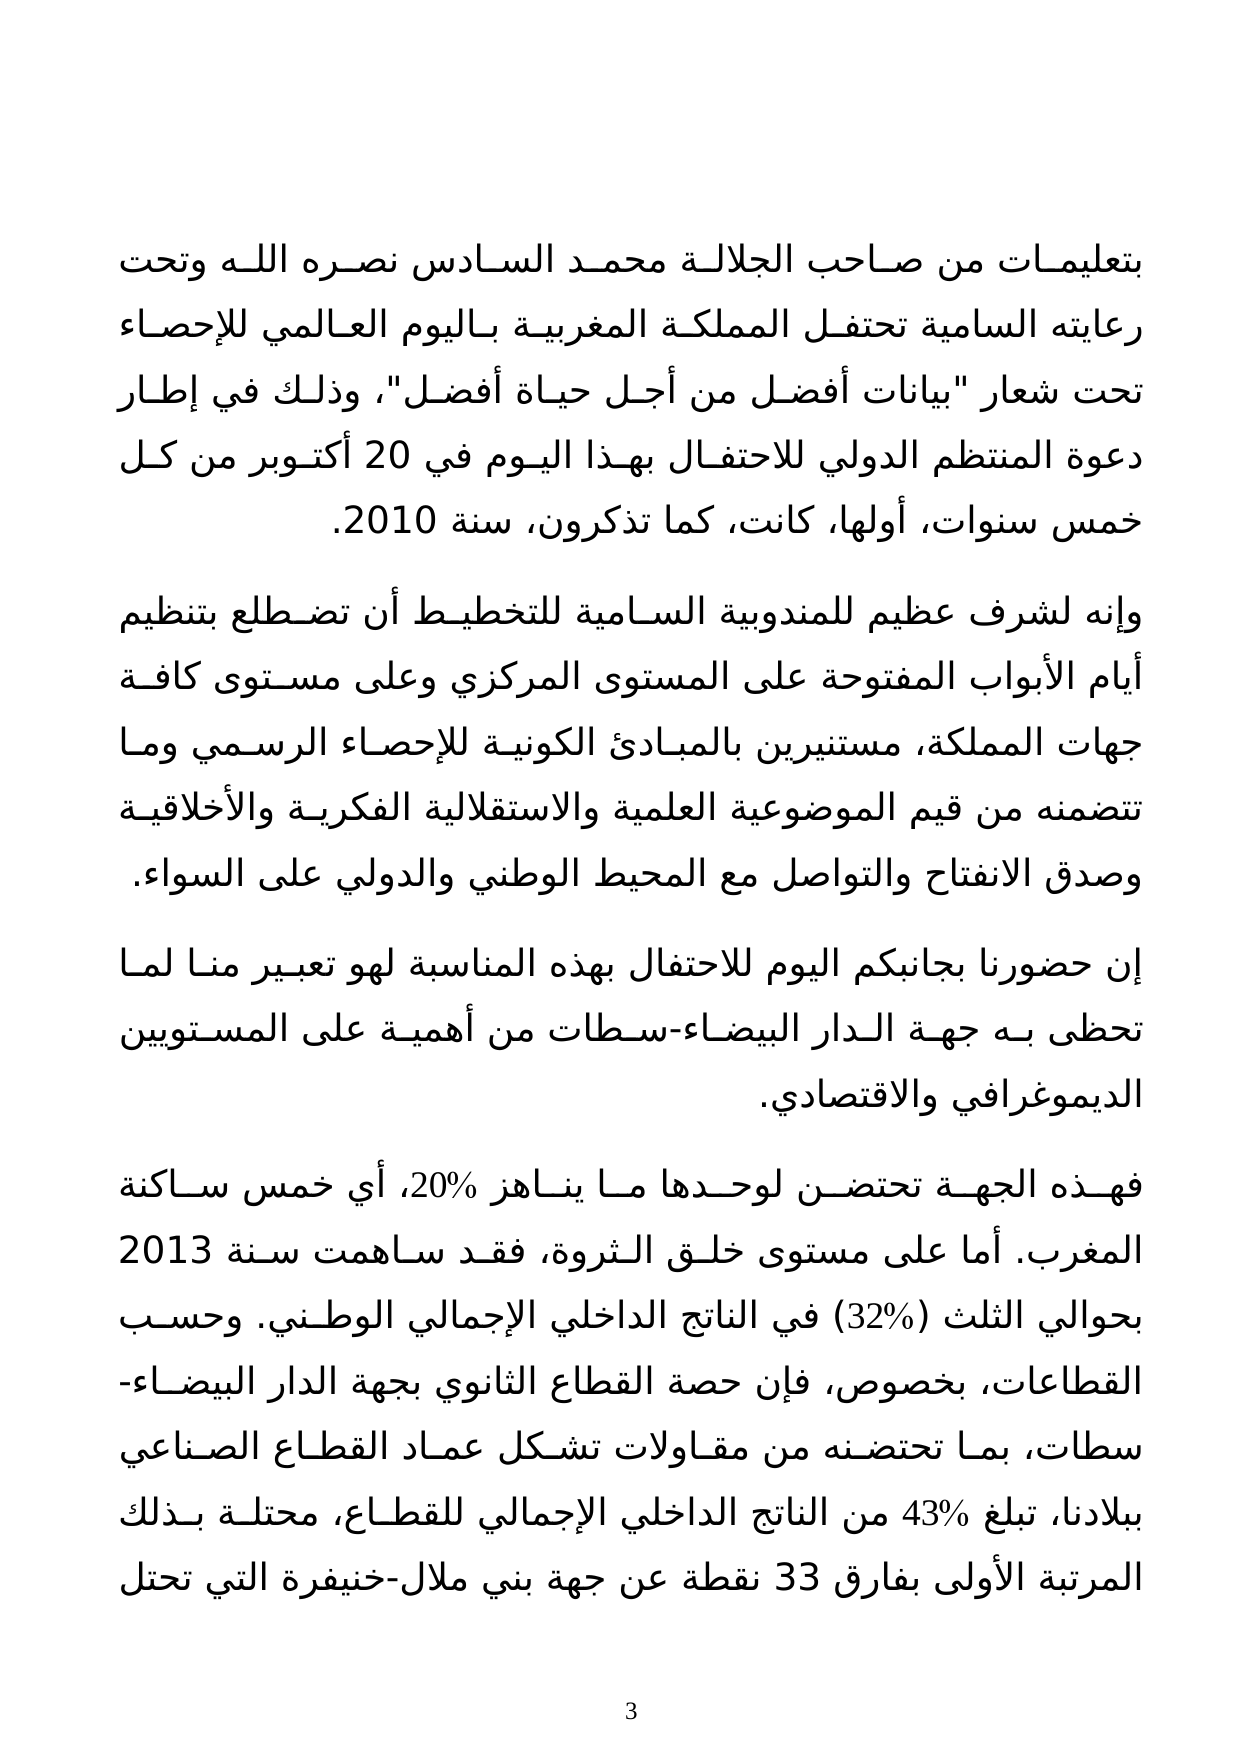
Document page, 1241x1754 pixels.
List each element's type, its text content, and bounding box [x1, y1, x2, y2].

text إن حضورنا بجانبكم اليوم للاحتفال بهذه المناسبة لهو تعبير منا لما تحظى به جهة الدار البيضاء-سطات من أهمية على المستويين الديموغرافي والاقتصادي. [118, 942, 1144, 1116]
text وإنه لشرف عظيم للمندوبية السامية للتخطيط أن تضطلع بتنظيم أيام الأبواب المفتوحة على المستوى المركزي وعلى مستوى كافة جهات المملكة، مستنيرين بالمبادئ الكونية للإحصاء الرسمي وما تتضمنه من قيم الموضوعية العلمية والاستقلالية الفكرية والأخلاقية وصدق الانفتاح والتواصل مع المحيط الوطني والدولي على السواء. [118, 589, 1144, 895]
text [118, 1163, 1144, 1599]
text بتعليمات من صاحب الجلالة محمد السادس نصره الله وتحت رعايته السامية تحتفل المملكة المغربية باليوم العالمي للإحصاء تحت شعار "بيانات أفضل من أجل حياة أفضل"، وذلك في إطار دعوة المنتظم الدولي للاحتفال بهذا اليوم في 20 أكتوبر من كل خمس سنوات، أولها، كانت، كما تذكرون، سنة 2010. [118, 237, 1144, 543]
